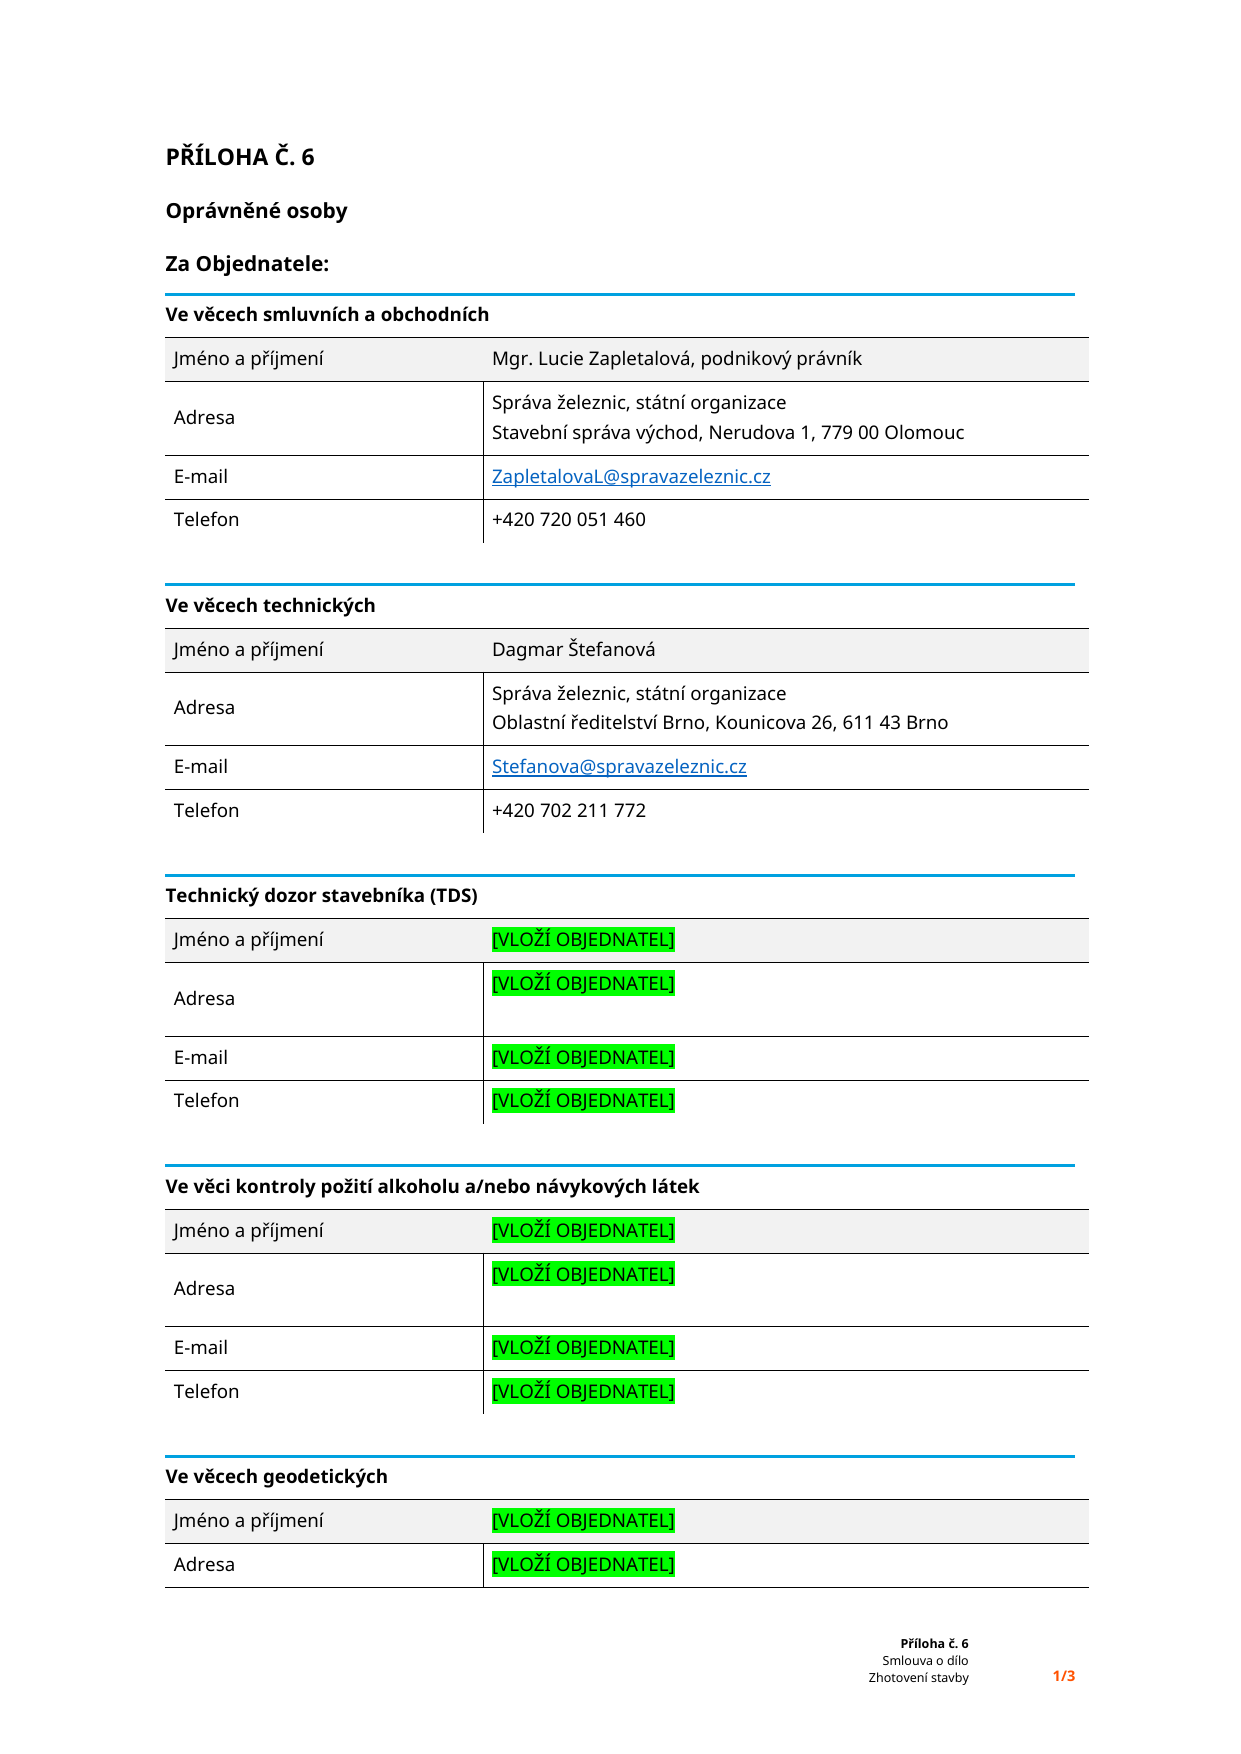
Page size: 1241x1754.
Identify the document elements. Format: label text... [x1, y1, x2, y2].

table_cell Adresa [165, 1254, 483, 1326]
table_header Jméno a příjmení [165, 1500, 484, 1543]
table_header Mgr. Lucie Zapletalová, podnikový právník [484, 338, 1089, 381]
table_cell Adresa [165, 963, 483, 1036]
table_cell Adresa [165, 1544, 483, 1587]
table_header Jméno a příjmení [165, 629, 484, 672]
table_cell [VLOŽÍ OBJEDNATEL] [484, 1081, 1089, 1123]
table_cell Stefanova@spravazeleznic.cz [484, 746, 1089, 789]
text Ve věcech technických [165, 586, 1075, 618]
table_cell ZapletalovaL@spravazeleznic.cz [484, 456, 1089, 498]
table_cell +420 702 211 772 [484, 790, 1089, 833]
table_cell [VLOŽÍ OBJEDNATEL] [484, 1254, 1089, 1326]
table_cell Adresa [165, 673, 483, 745]
text Oprávněné osoby [165, 197, 1075, 225]
table_cell E-mail [165, 1327, 483, 1370]
table_header Jméno a příjmení [165, 919, 484, 962]
table_header Jméno a příjmení [165, 338, 484, 381]
table_cell Telefon [165, 1371, 483, 1414]
table_cell Správa železnic, státní organizace Oblastní ředitelství Brno, Kounicova 26, 611 43 Brno [484, 673, 1089, 745]
text Ve věcech geodetických [165, 1458, 1075, 1489]
table_cell Telefon [165, 1081, 483, 1123]
table_header [VLOŽÍ OBJEDNATEL] [484, 1210, 1089, 1253]
table_cell [VLOŽÍ OBJEDNATEL] [484, 1371, 1089, 1414]
table_cell [VLOŽÍ OBJEDNATEL] [484, 963, 1089, 1036]
table_cell E-mail [165, 746, 483, 789]
table_header Jméno a příjmení [165, 1210, 484, 1253]
table_cell Telefon [165, 500, 483, 542]
text Příloha č. 6 [165, 141, 1075, 173]
table_cell +420 720 051 460 [484, 500, 1089, 542]
table_cell Adresa [165, 382, 483, 455]
table_cell E-mail [165, 456, 483, 498]
table_cell Telefon [165, 790, 483, 833]
text Technický dozor stavebníka (TDS) [165, 877, 1075, 908]
text Ve věcech smluvních a obchodních [165, 296, 1075, 327]
table_header [VLOŽÍ OBJEDNATEL] [484, 1500, 1089, 1543]
table_cell [VLOŽÍ OBJEDNATEL] [484, 1544, 1089, 1587]
table_header Dagmar Štefanová [484, 629, 1089, 672]
text Ve věci kontroly požití alkoholu a/nebo návykových látek [165, 1167, 1075, 1199]
text Za Objednatele: [165, 249, 1075, 277]
table_cell E-mail [165, 1037, 483, 1079]
table_cell [VLOŽÍ OBJEDNATEL] [484, 1037, 1089, 1079]
table_cell [VLOŽÍ OBJEDNATEL] [484, 1327, 1089, 1370]
table_cell Správa železnic, státní organizace Stavební správa východ, Nerudova 1, 779 00 Olomouc [484, 382, 1089, 455]
table_header [VLOŽÍ OBJEDNATEL] [484, 919, 1089, 962]
